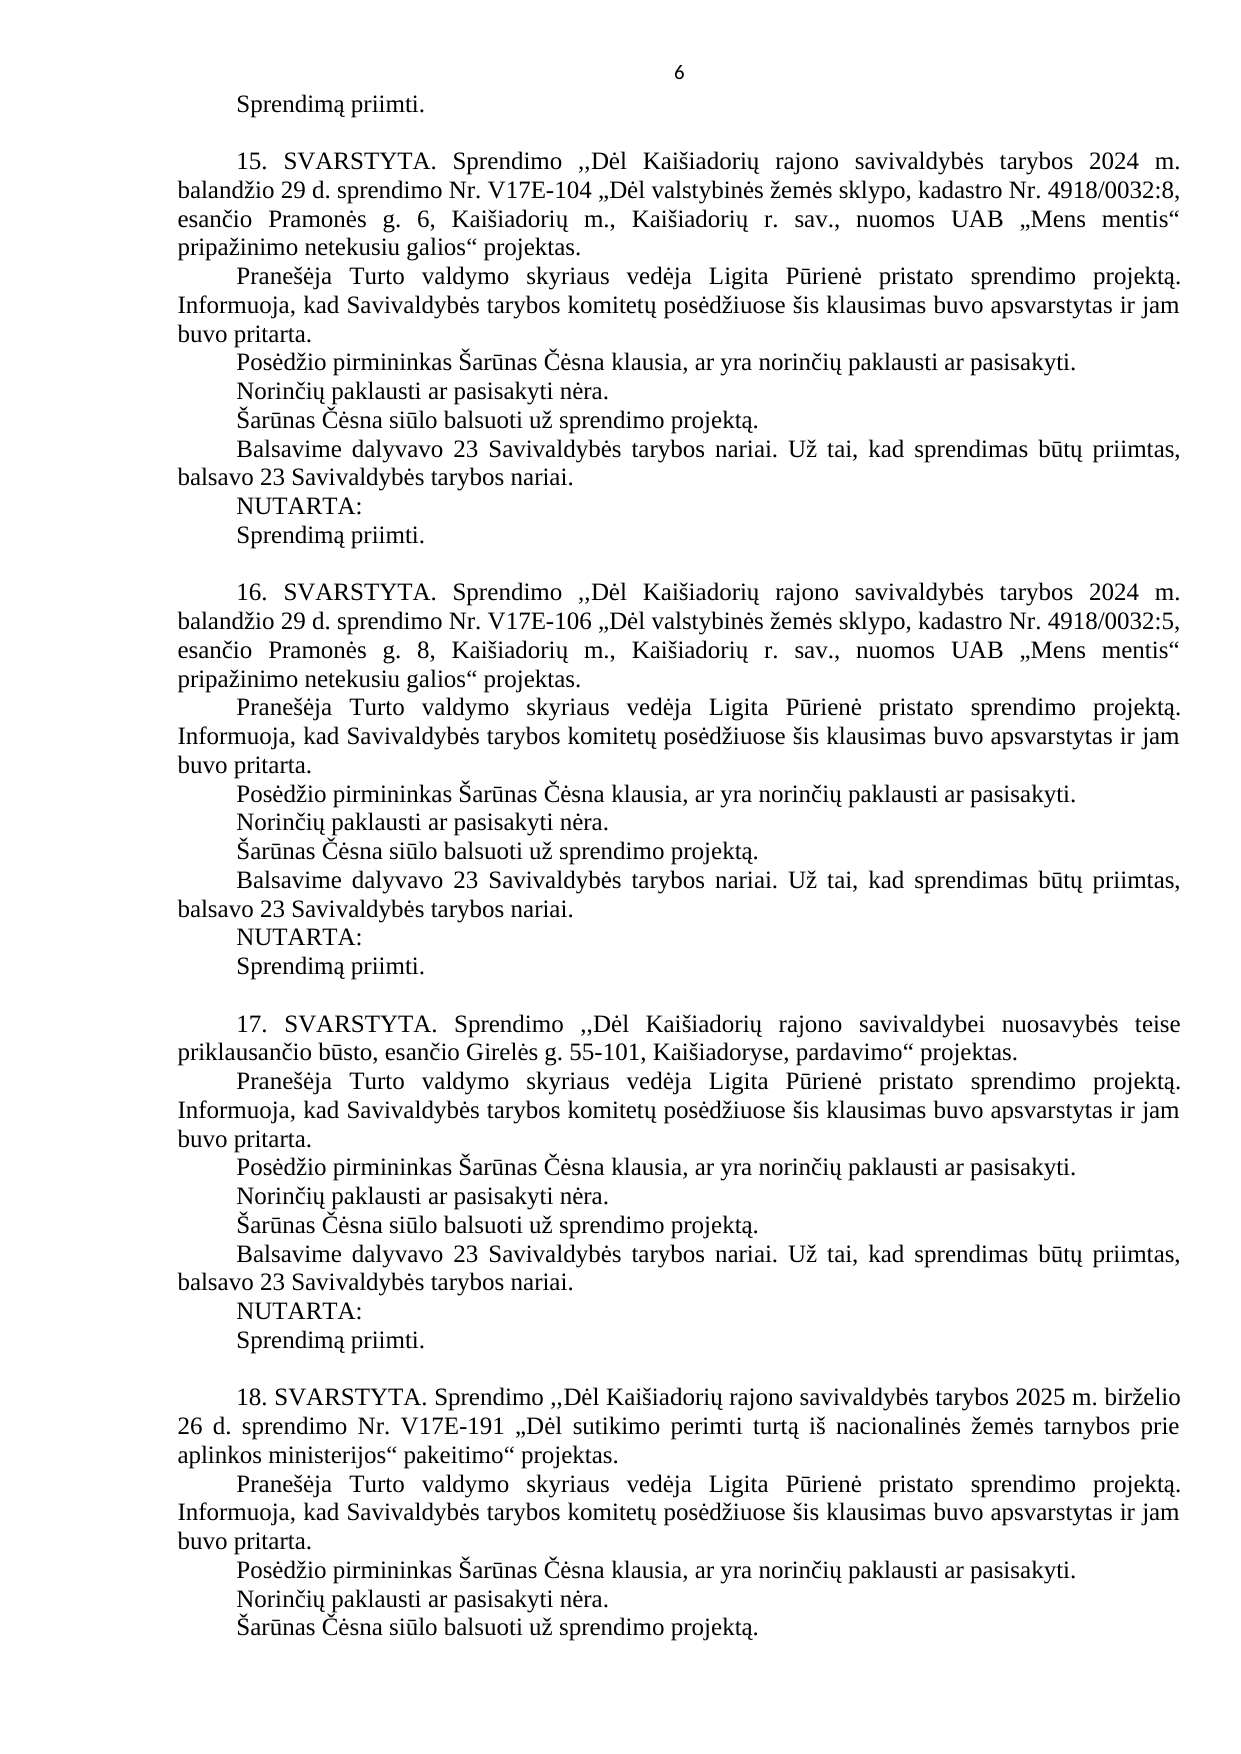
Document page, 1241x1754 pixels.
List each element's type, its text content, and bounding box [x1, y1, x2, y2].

text Šarūnas Čėsna siūlo balsuoti už sprendimo projektą. [177, 405, 1181, 434]
text 17. SVARSTYTA. Sprendimo ,,Dėl Kaišiadorių rajono savivaldybei nuosavybės teise priklausančio būsto, esančio Girelės g. 55-101, Kaišiadoryse, pardavimo“ projektas. [177, 1009, 1181, 1066]
text NUTARTA: [177, 491, 1181, 520]
text NUTARTA: [177, 1296, 1181, 1325]
text Posėdžio pirmininkas Šarūnas Čėsna klausia, ar yra norinčių paklausti ar pasisakyti. [177, 779, 1181, 807]
text Šarūnas Čėsna siūlo balsuoti už sprendimo projektą. [177, 1612, 1181, 1641]
text Balsavime dalyvavo 23 Savivaldybės tarybos nariai. Už tai, kad sprendimas būtų priimtas, balsavo 23 Savivaldybės tarybos nariai. [177, 865, 1181, 922]
text Balsavime dalyvavo 23 Savivaldybės tarybos nariai. Už tai, kad sprendimas būtų priimtas, balsavo 23 Savivaldybės tarybos nariai. [177, 1239, 1181, 1296]
text Posėdžio pirmininkas Šarūnas Čėsna klausia, ar yra norinčių paklausti ar pasisakyti. [177, 347, 1181, 376]
text Norinčių paklausti ar pasisakyti nėra. [177, 1584, 1181, 1612]
text Posėdžio pirmininkas Šarūnas Čėsna klausia, ar yra norinčių paklausti ar pasisakyti. [177, 1555, 1181, 1584]
text 15. SVARSTYTA. Sprendimo ,,Dėl Kaišiadorių rajono savivaldybės tarybos 2024 m. balandžio 29 d. sprendimo Nr. V17E-104 „Dėl valstybinės žemės sklypo, kadastro Nr. 4918/0032:8, esančio Pramonės g. 6, Kaišiadorių m., Kaišiadorių r. sav., nuomos UAB „Mens mentis“ pripažinimo netekusiu galios“ projektas. [177, 146, 1181, 261]
text Norinčių paklausti ar pasisakyti nėra. [177, 807, 1181, 836]
text Sprendimą priimti. [177, 951, 1181, 980]
text Sprendimą priimti. [177, 1325, 1181, 1354]
text Norinčių paklausti ar pasisakyti nėra. [177, 376, 1181, 405]
text NUTARTA: [177, 922, 1181, 951]
text Šarūnas Čėsna siūlo balsuoti už sprendimo projektą. [177, 836, 1181, 865]
text Norinčių paklausti ar pasisakyti nėra. [177, 1181, 1181, 1210]
text 16. SVARSTYTA. Sprendimo ,,Dėl Kaišiadorių rajono savivaldybės tarybos 2024 m. balandžio 29 d. sprendimo Nr. V17E-106 „Dėl valstybinės žemės sklypo, kadastro Nr. 4918/0032:5, esančio Pramonės g. 8, Kaišiadorių m., Kaišiadorių r. sav., nuomos UAB „Mens mentis“ pripažinimo netekusiu galios“ projektas. [177, 577, 1181, 692]
text Sprendimą priimti. [177, 89, 1181, 117]
text Sprendimą priimti. [177, 520, 1181, 549]
text Posėdžio pirmininkas Šarūnas Čėsna klausia, ar yra norinčių paklausti ar pasisakyti. [177, 1152, 1181, 1181]
text Šarūnas Čėsna siūlo balsuoti už sprendimo projektą. [177, 1210, 1181, 1239]
text 18. SVARSTYTA. Sprendimo ,,Dėl Kaišiadorių rajono savivaldybės tarybos 2025 m. birželio 26 d. sprendimo Nr. V17E-191 „Dėl sutikimo perimti turtą iš nacionalinės žemės tarnybos prie aplinkos ministerijos“ pakeitimo“ projektas. [177, 1382, 1181, 1469]
text Balsavime dalyvavo 23 Savivaldybės tarybos nariai. Už tai, kad sprendimas būtų priimtas, balsavo 23 Savivaldybės tarybos nariai. [177, 434, 1181, 491]
